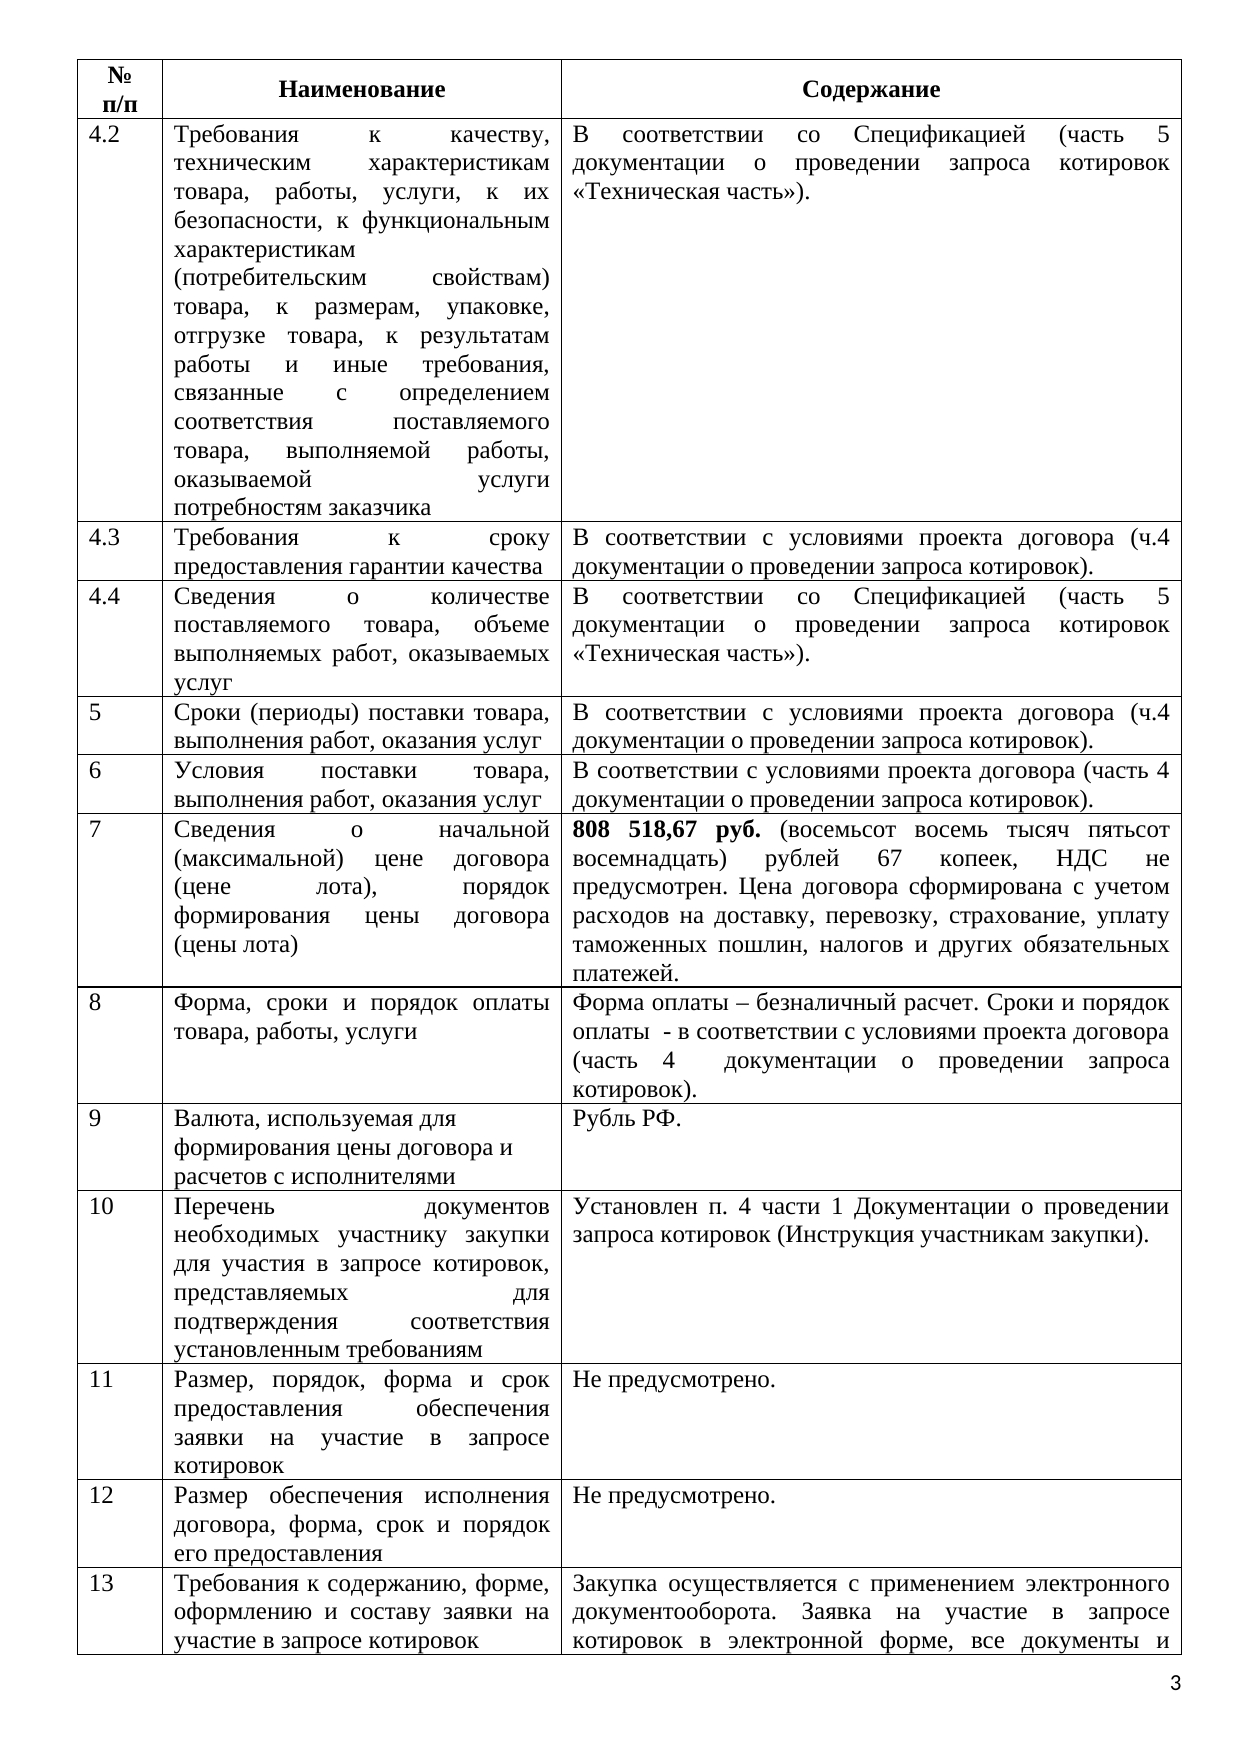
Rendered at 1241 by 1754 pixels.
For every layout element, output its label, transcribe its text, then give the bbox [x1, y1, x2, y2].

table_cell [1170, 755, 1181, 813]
table_header Наименование [163, 60, 561, 118]
table_cell [78, 1104, 162, 1190]
table_cell 4.4 [78, 581, 162, 696]
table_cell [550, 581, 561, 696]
table_cell [78, 1364, 162, 1479]
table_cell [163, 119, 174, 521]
table_cell 808 518,67 руб. (восемьсот восемь тысяч пятьсот восемнадцать) рублей 67 копеек, НДС не предусмотрен. Цена договора сформирована с учетом расходов на доставку, перевозку, страхование, уплату таможенных пошлин, налогов и других обязательных платежей. [562, 814, 1181, 986]
table_cell Не предусмотрено. [562, 1364, 1181, 1479]
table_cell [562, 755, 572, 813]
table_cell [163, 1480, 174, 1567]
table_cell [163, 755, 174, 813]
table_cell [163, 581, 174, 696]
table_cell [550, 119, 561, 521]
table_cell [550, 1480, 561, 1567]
table_cell В соответствии со Спецификацией (часть 5 документации о проведении запроса котировок «Техническая часть»). [562, 581, 1181, 696]
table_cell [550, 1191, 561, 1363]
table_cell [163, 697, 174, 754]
table_cell В соответствии с условиями проекта договора (ч.4 документации о проведении запроса котировок). [562, 697, 1181, 754]
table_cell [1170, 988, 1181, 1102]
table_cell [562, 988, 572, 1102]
table_cell [78, 1568, 162, 1654]
table_cell [78, 814, 162, 986]
table_cell В соответствии с условиями проекта договора (ч.4 документации о проведении запроса котировок). [562, 522, 1181, 580]
table_cell Рубль РФ. [562, 1104, 1181, 1190]
table_cell 4.3 [78, 522, 162, 580]
table_cell Сведения о начальной (максимальной) цене договора (цене лота), порядок формирования цены договора (цены лота) [163, 814, 561, 986]
table_cell [78, 755, 162, 813]
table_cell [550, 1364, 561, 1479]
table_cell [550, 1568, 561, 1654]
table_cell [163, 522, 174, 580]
table_cell Валюта, используемая для формирования цены договора и расчетов с исполнителями [163, 1104, 561, 1190]
table_cell [78, 988, 162, 1102]
table_cell [78, 1191, 162, 1363]
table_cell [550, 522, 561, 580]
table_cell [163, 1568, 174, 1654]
table_cell [78, 1480, 162, 1567]
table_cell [562, 1568, 1181, 1654]
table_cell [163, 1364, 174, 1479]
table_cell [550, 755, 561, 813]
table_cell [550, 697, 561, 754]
table_cell [78, 697, 162, 754]
table_cell В соответствии со Спецификацией (часть 5 документации о проведении запроса котировок «Техническая часть»). [562, 119, 1181, 521]
table_cell 4.2 [78, 119, 162, 521]
table_header Содержание [562, 60, 1181, 118]
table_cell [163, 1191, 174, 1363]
table_cell Не предусмотрено. [562, 1480, 1181, 1567]
table_cell Установлен п. 4 части 1 Документации о проведении запроса котировок (Инструкция участникам закупки). [562, 1191, 1181, 1363]
table_cell Форма, сроки и порядок оплаты товара, работы, услуги [163, 988, 561, 1102]
